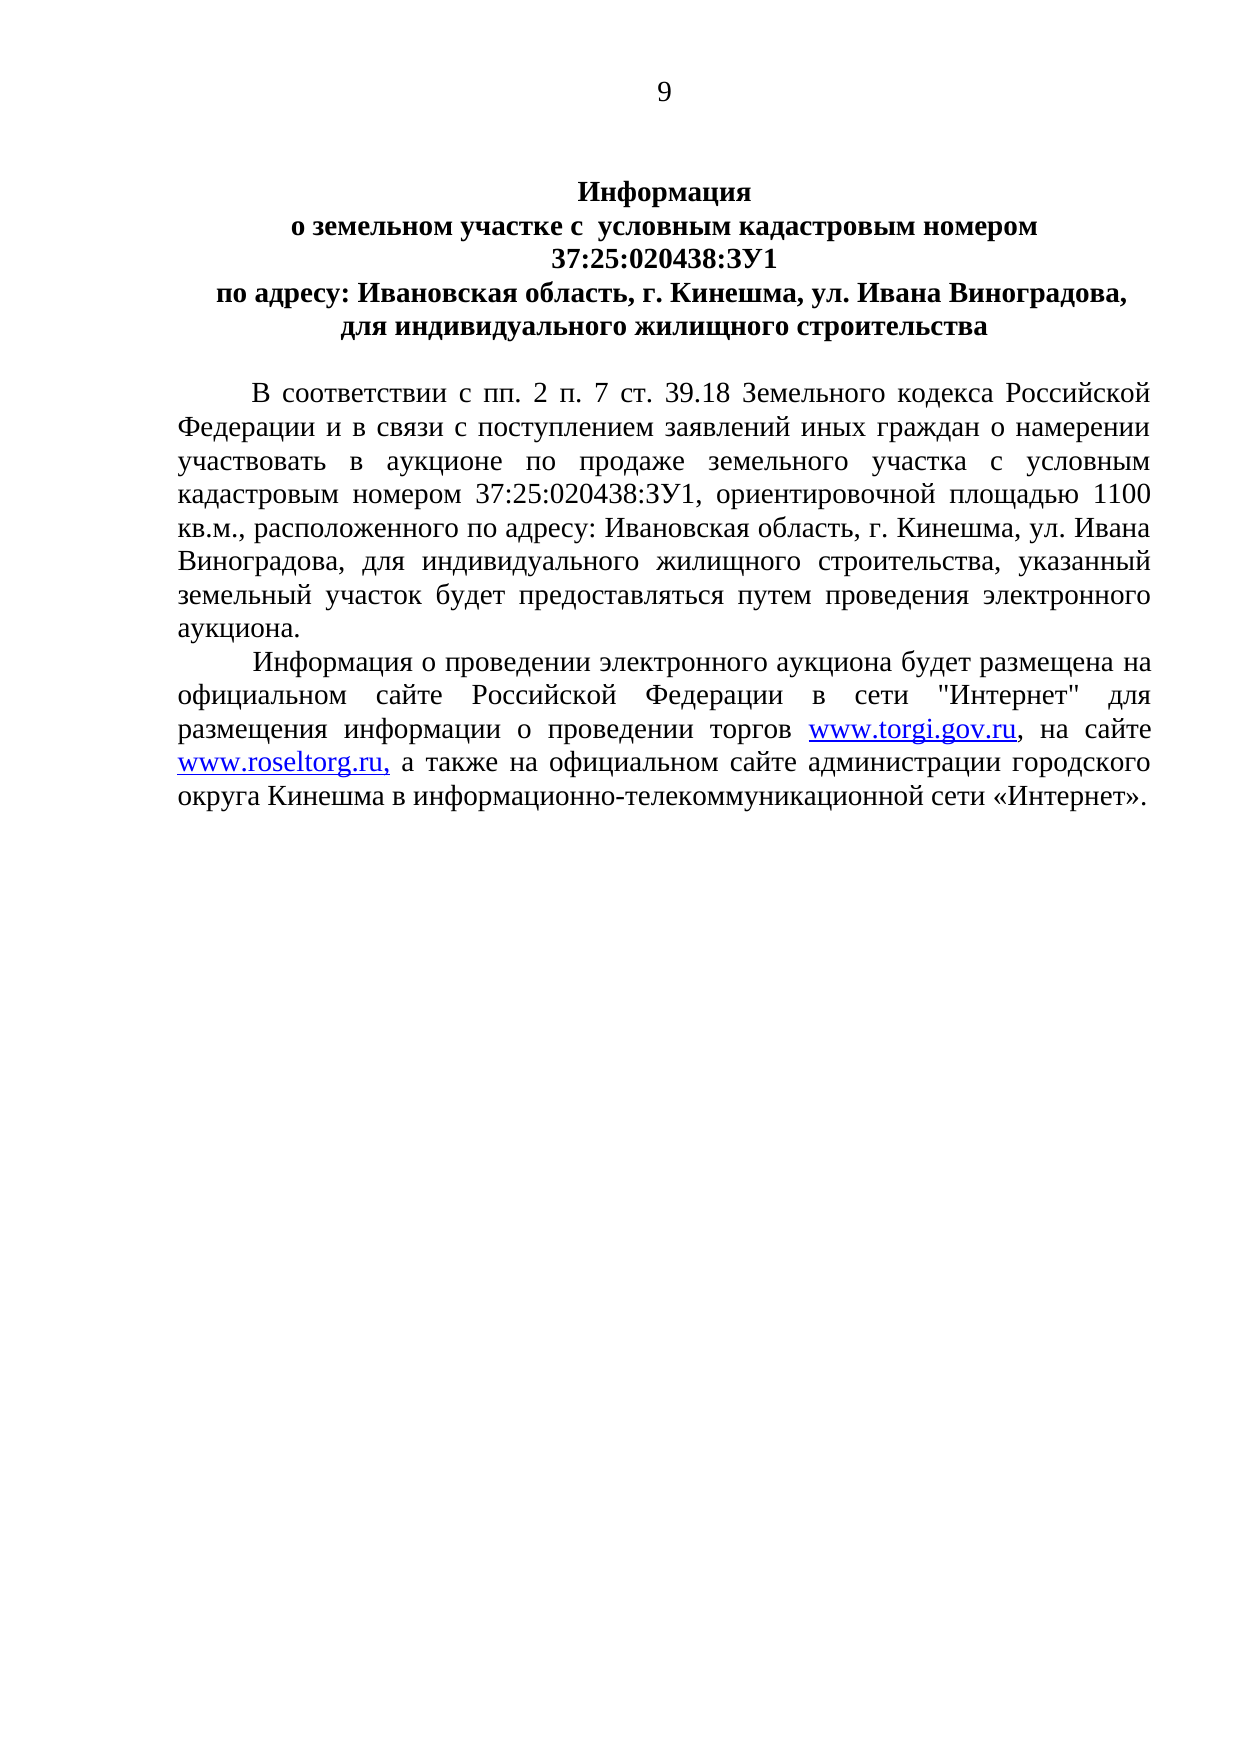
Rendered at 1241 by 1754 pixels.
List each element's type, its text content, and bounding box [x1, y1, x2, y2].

text В соответствии с пп. 2 п. 7 ст. 39.18 Земельного кодекса Российской Федерации и в связи с поступлением заявлений иных граждан о намерении участвовать в аукционе по продаже земельного участка с условным кадастровым номером 37:25:020438:ЗУ1, ориентировочной площадью 1100 кв.м., расположенного по адресу: Ивановская область, г. Кинешма, ул. Ивана Виноградова, для индивидуального жилищного строительства, указанный земельный участок будет предоставляться путем проведения электронного аукциона. [177, 376, 1152, 644]
text по адресу: Ивановская область, г. Кинешма, ул. Ивана Виноградова, [177, 275, 1152, 308]
text Информация о проведении электронного аукциона будет размещена на официальном сайте Российской Федерации в сети "Интернет" для размещения информации о проведении торгов www.torgi.gov.ru, на сайте www.roseltorg.ru, а также на официальном сайте администрации городского округа Кинешма в информационно-телекоммуникационной сети «Интернет». [177, 644, 1152, 812]
text Информация [177, 174, 1152, 208]
text для индивидуального жилищного строительства [177, 308, 1152, 342]
text о земельном участке с условным кадастровым номером 37:25:020438:ЗУ1 [177, 208, 1152, 275]
